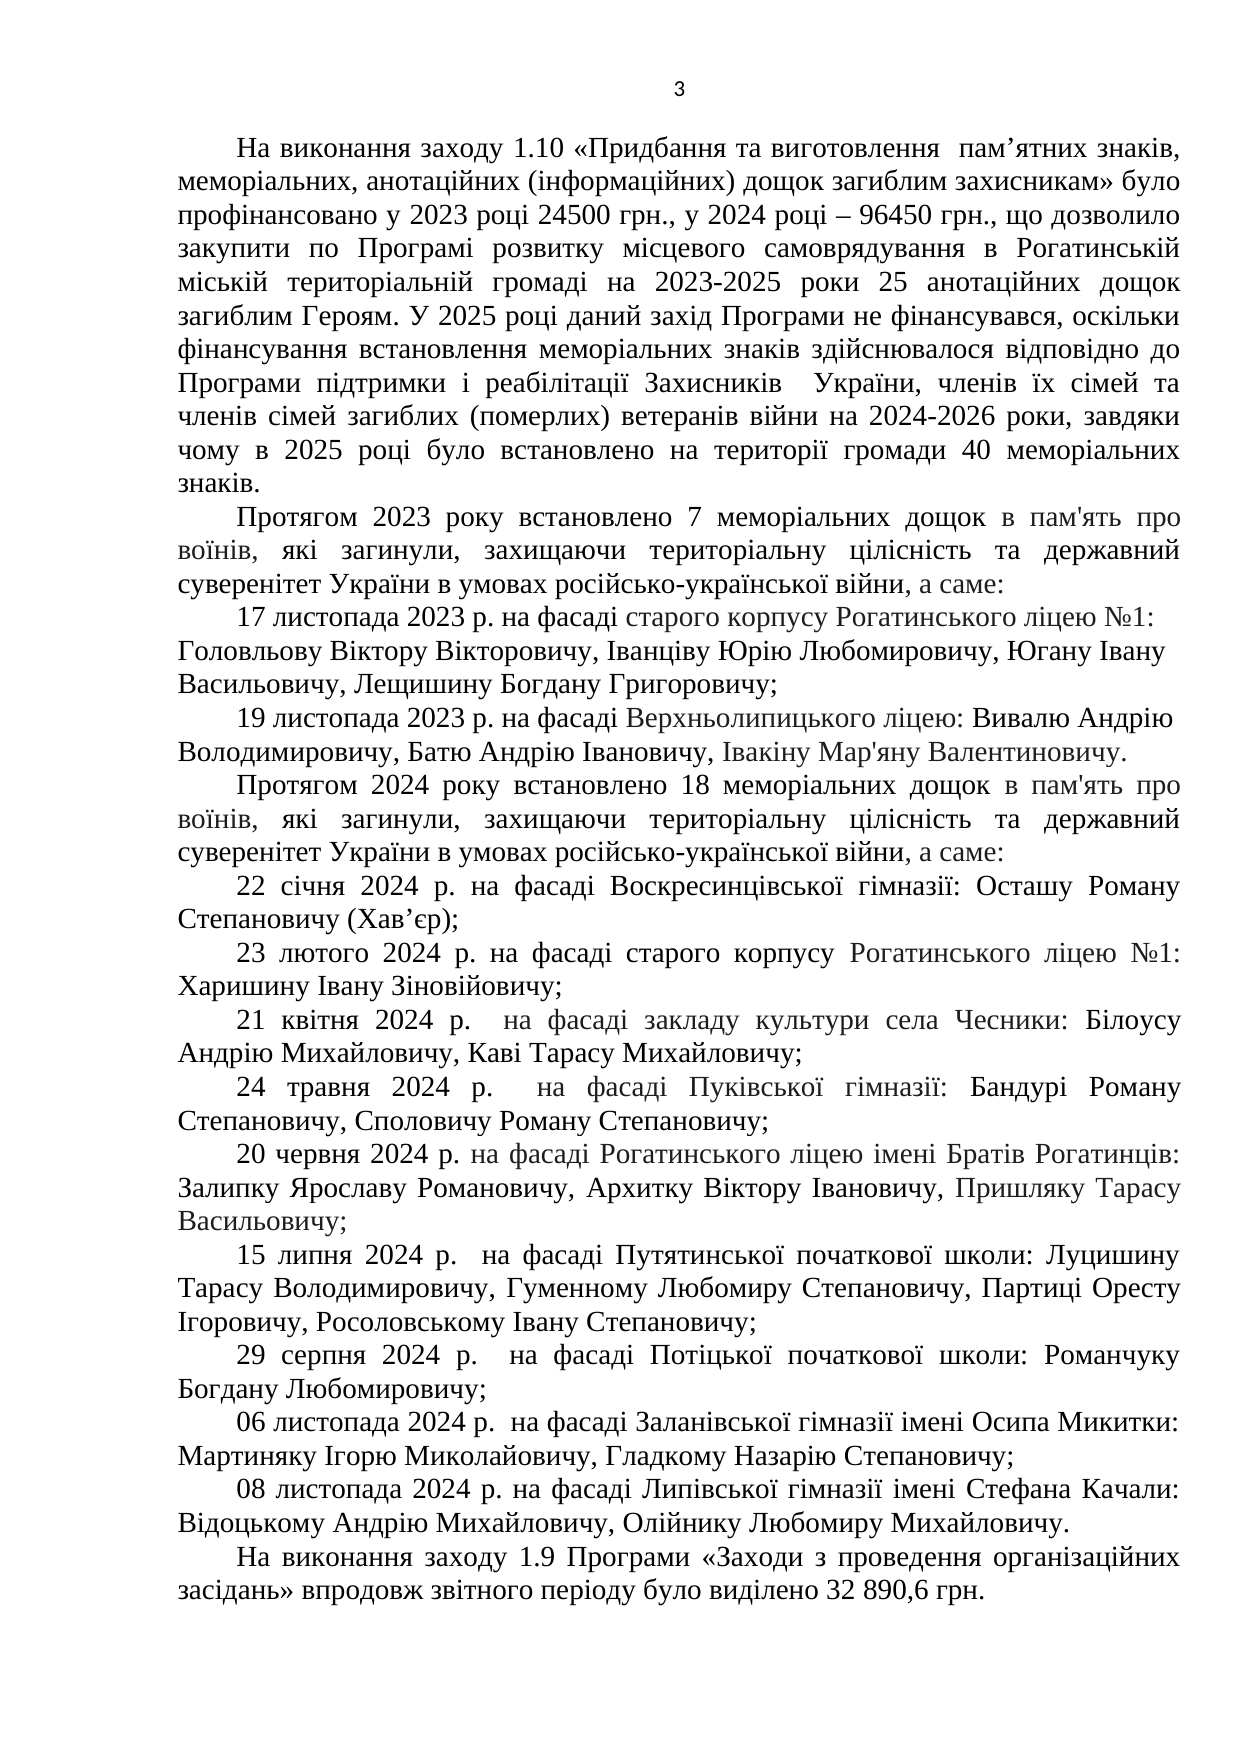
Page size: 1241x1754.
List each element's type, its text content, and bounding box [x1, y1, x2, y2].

text 19 листопада 2023 р. на фасаді Верхньолипицького ліцею: Вивалю Андрію Володимировичу, Батю Андрію Івановичу, Івакіну Мар'яну Валентиновичу. [177, 700, 722, 767]
text 29 серпня 2024 р. на фасаді Потіцької початкової школи: Романчуку Богдану Любомировичу; [177, 1337, 1181, 1404]
text 22 січня 2024 р. на фасаді Воскресинцівської гімназії: Осташу Роману Степановичу (Хав’єр); [177, 868, 1181, 935]
text 21 квітня 2024 р. на фасаді закладу культури села Чесники: Білоусу Андрію Михайловичу, Каві Тарасу Михайловичу; [177, 1002, 1181, 1069]
text 06 листопада 2024 р. на фасаді Заланівської гімназії імені Осипа Микитки: Мартиняку Ігорю Миколайовичу, Гладкому Назарію Степановичу; [177, 1404, 1181, 1472]
text На виконання заходу 1.9 Програми «Заходи з проведення організаційних засідань» впродовж звітного періоду було виділено 32 890,6 грн. [177, 1539, 1181, 1606]
text Протягом 2024 року встановлено 18 меморіальних дощок в пам'ять про воїнів, які загинули, захищаючи територіальну цілісність та державний суверенітет України в умовах російсько-української війни, а саме: [177, 767, 1181, 868]
text 08 листопада 2024 р. на фасаді Липівської гімназії імені Стефана Качали: Відоцькому Андрію Михайловичу, Олійнику Любомиру Михайловичу. [177, 1472, 1181, 1539]
text 24 травня 2024 р. на фасаді Пуківської гімназії: Бандурі Роману Степановичу, Споловичу Роману Степановичу; [177, 1069, 1181, 1136]
text 23 лютого 2024 р. на фасаді старого корпусу Рогатинського ліцею №1: Харишину Івану Зіновійовичу; [177, 935, 1181, 1002]
text На виконання заходу 1.10 «Придбання та виготовлення пам’ятних знаків, меморіальних, анотаційних (інформаційних) дощок загиблим захисникам» було профінансовано у 2023 році 24500 грн., у 2024 році – 96450 грн., що дозволило закупити по Програмі розвитку місцевого самоврядування в Рогатинській міській територіальній громаді на 2023-2025 роки 25 анотаційних дощок загиблим Героям. У 2025 році даний захід Програми не фінансувався, оскільки фінансування встановлення меморіальних знаків здійснювалося відповідно до Програми підтримки і реабілітації Захисників України, членів їх сімей та членів сімей загиблих (померлих) ветеранів війни на 2024-2026 роки, завдяки чому в 2025 році було встановлено на території громади 40 меморіальних знаків. [177, 130, 1181, 499]
text 19 листопада 2023 р. на фасаді Верхньолипицького ліцею: Вивалю Андрію Володимировичу, Батю Андрію Івановичу, Івакіну Мар'яну Валентиновичу. [972, 700, 1181, 767]
text Протягом 2023 року встановлено 7 меморіальних дощок в пам'ять про воїнів, які загинули, захищаючи територіальну цілісність та державний суверенітет України в умовах російсько-української війни, а саме: [177, 499, 1181, 599]
text 15 липня 2024 р. на фасаді Путятинської початкової школи: Луцишину Тарасу Володимировичу, Гуменному Любомиру Степановичу, Партиці Оресту Ігоровичу, Росоловському Івану Степановичу; [177, 1237, 1181, 1337]
text 20 червня 2024 р. на фасаді Рогатинського ліцею імені Братів Рогатинців: Залипку Ярославу Романовичу, Архитку Віктору Івановичу, Пришляку Тарасу Васильовичу; [177, 1136, 1181, 1237]
text 17 листопада 2023 р. на фасаді старого корпусу Рогатинського ліцею №1: Головльову Віктору Вікторовичу, Іванціву Юрію Любомировичу, Югану Івану Васильовичу, Лещишину Богдану Григоровичу; [177, 599, 1181, 700]
